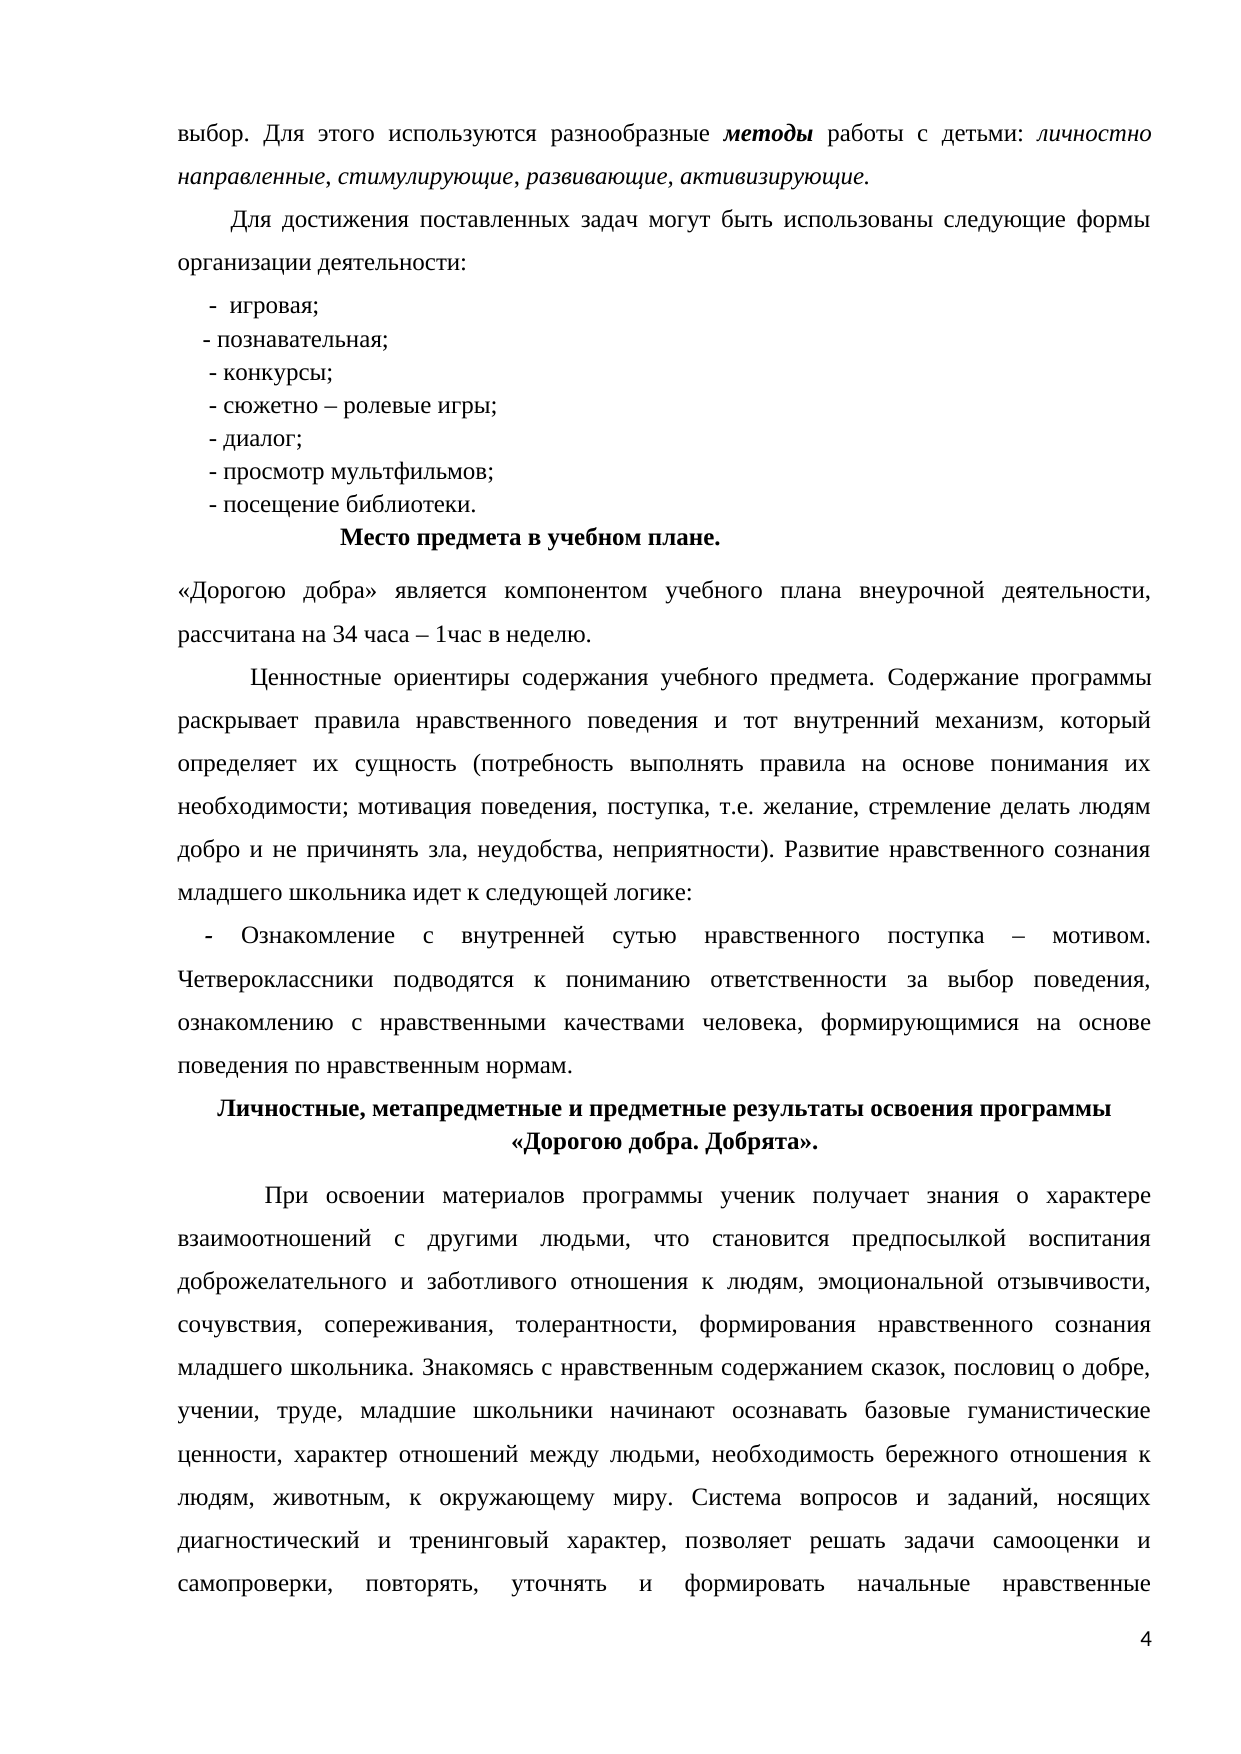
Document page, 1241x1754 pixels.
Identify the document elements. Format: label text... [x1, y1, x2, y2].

text - сюжетно – ролевые игры; [177, 390, 1152, 418]
text Ценностные ориентиры содержания учебного предмета. Содержание программы раскрывает правила нравственного поведения и тот внутренний механизм, который определяет их сущность (потребность выполнять правила на основе понимания их необходимости; мотивация поведения, поступка, т.е. желание, стремление делать людям добро и не причинять зла, неудобства, неприятности). Развитие нравственного сознания младшего школьника идет к следующей логике: [177, 662, 1152, 906]
text Место предмета в учебном плане. [177, 522, 1152, 551]
text Для достижения поставленных задач могут быть использованы следующие формы организации деятельности: [177, 204, 1152, 276]
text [177, 1180, 1152, 1597]
text - познавательная; [177, 324, 1152, 352]
text Личностные, метапредметные и предметные результаты освоения программы «Дорогою добра. Добрята». [177, 1093, 1152, 1155]
text - просмотр мультфильмов; [177, 456, 1152, 484]
text - конкурсы; [177, 357, 1152, 385]
text - диалог; [177, 423, 1152, 451]
text - Ознакомление с внутренней сутью нравственного поступка – мотивом. Четвероклассники подводятся к пониманию ответственности за выбор поведения, ознакомлению с нравственными качествами человека, формирующимися на основе поведения по нравственным нормам. [177, 921, 1152, 1079]
text - игровая; [177, 291, 1152, 319]
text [177, 118, 1152, 190]
text «Дорогою добра» является компонентом учебного плана внеурочной деятельности, рассчитана на 34 часа – 1час в неделю. [177, 576, 1152, 647]
text - посещение библиотеки. [177, 489, 1152, 517]
